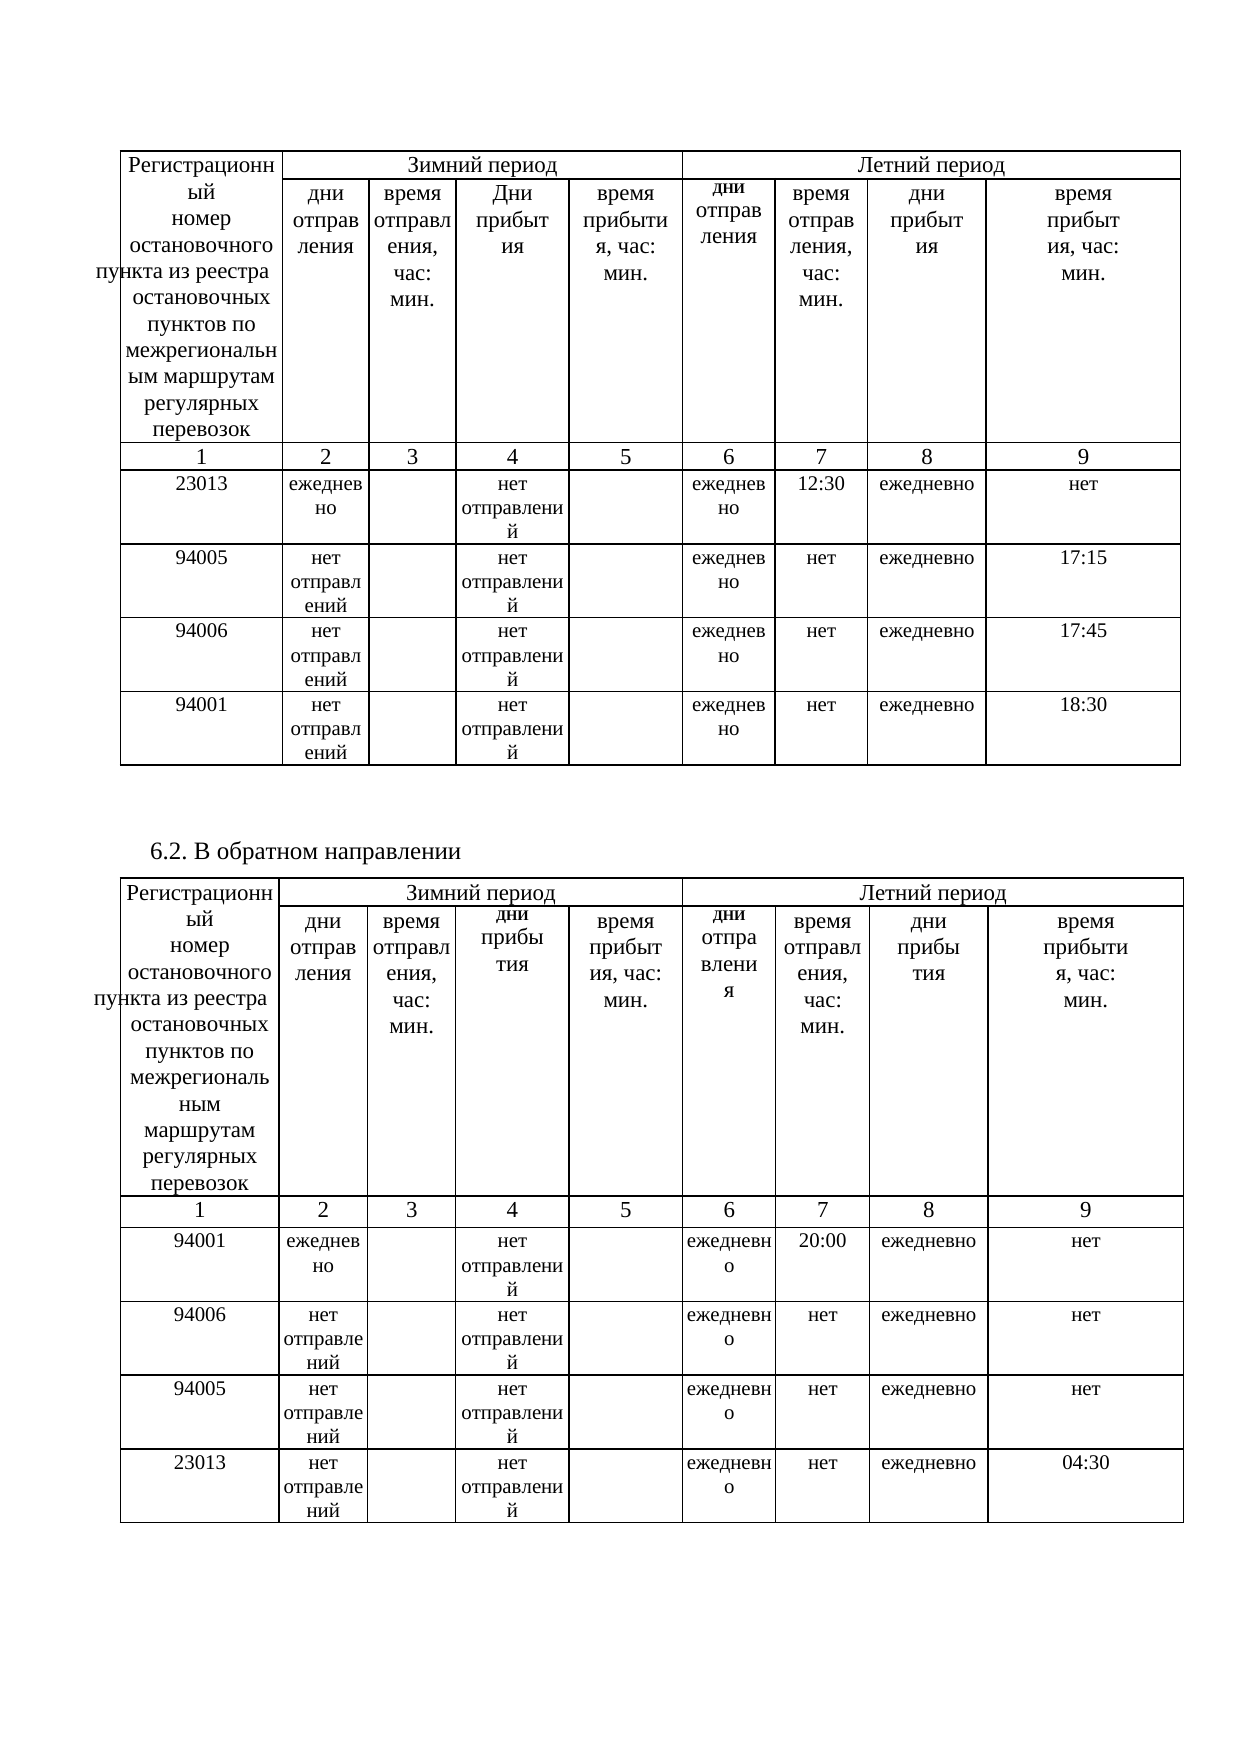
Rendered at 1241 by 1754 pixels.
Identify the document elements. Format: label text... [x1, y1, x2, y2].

table_cell [570, 1302, 682, 1374]
table_cell 94005 [121, 545, 282, 617]
table_cell [570, 1450, 682, 1522]
table_header Зимний период [280, 879, 682, 905]
table_cell [370, 692, 455, 764]
table_cell время прибыти я, час: мин. [570, 180, 682, 441]
table_cell нет отправлений [283, 618, 368, 691]
table_cell ежедневно [870, 1450, 987, 1522]
table_cell [368, 1302, 455, 1374]
table_cell 8 [870, 1197, 987, 1227]
table_cell [368, 1376, 455, 1448]
table_cell нет отправлений [456, 1228, 568, 1301]
table_cell 5 [570, 443, 682, 469]
table_cell нет отправлений [280, 1450, 367, 1522]
table_cell нет [989, 1228, 1183, 1301]
table_cell [368, 1228, 455, 1301]
table_cell ежедневно [280, 1228, 367, 1301]
table_header Зимний период [283, 152, 682, 178]
table_cell ежедневно [283, 471, 368, 543]
table_cell время прибыт ия, час: мин. [987, 180, 1180, 441]
table_cell нет отправлений [457, 545, 568, 617]
table_cell 18:30 [987, 692, 1180, 764]
table_cell 6 [683, 1197, 775, 1227]
table_cell ежедневно [868, 471, 985, 543]
table_cell ежедневно [868, 618, 985, 691]
table_cell 4 [457, 443, 568, 469]
table_cell время отправл ения, час: мин. [776, 907, 869, 1195]
table_cell 1 [121, 443, 282, 469]
table_cell нет [776, 1376, 869, 1448]
table_cell 17:45 [987, 618, 1180, 691]
table_cell 94005 [121, 1376, 278, 1448]
table_cell 04:30 [989, 1450, 1183, 1522]
table_cell 4 [456, 1197, 568, 1227]
table_cell ежедневно [870, 1228, 987, 1301]
table_cell время прибыт ия, час: мин. [570, 907, 682, 1195]
table_cell дни отправ ления [283, 180, 368, 441]
table_cell время отправл ения, час: мин. [370, 180, 455, 441]
table_cell 2 [283, 443, 368, 469]
table_cell нет отправлений [280, 1376, 367, 1448]
table_cell [570, 1376, 682, 1448]
table_cell ежедневно [683, 1450, 775, 1522]
table_cell 9 [989, 1197, 1183, 1227]
table_cell 94006 [121, 1302, 278, 1374]
table_cell 94001 [121, 1228, 278, 1301]
table_cell нет отправлений [457, 471, 568, 543]
table_cell нет [987, 471, 1180, 543]
table_cell нет [989, 1302, 1183, 1374]
table_cell 7 [776, 1197, 869, 1227]
table_cell нет отправлений [456, 1376, 568, 1448]
table_cell нет [776, 1450, 869, 1522]
table_cell [368, 1450, 455, 1522]
table_cell ежедневно [683, 1228, 775, 1301]
table_cell дни прибыт ия [868, 180, 985, 441]
table_cell время отправ ления, час: мин. [776, 180, 867, 441]
table_cell [370, 471, 455, 543]
table_header Регистрационный номер остановочного пункта из реестра остановочных пунктов по межрегиональным маршрутам регулярных перевозок [121, 879, 278, 1195]
table_cell 3 [368, 1197, 455, 1227]
table_cell 12:30 [776, 471, 867, 543]
table_cell ежедневно [683, 1376, 775, 1448]
table_cell 17:15 [987, 545, 1180, 617]
table_cell 5 [570, 1197, 682, 1227]
table_header Регистрационный номер остановочного пункта из реестра остановочных пунктов по межрегиональным маршрутам регулярных перевозок [121, 152, 282, 441]
table_cell ежедневно [868, 545, 985, 617]
text 6.2. В обратном направлении [150, 836, 1090, 865]
table_cell время прибыти я, час: мин. [989, 907, 1183, 1195]
table_cell ДНИ отпра влени я [683, 907, 775, 1195]
table_header Летний период [683, 152, 1180, 178]
table_cell ежедневно [870, 1376, 987, 1448]
table_cell [370, 618, 455, 691]
table_cell 1 [121, 1197, 278, 1227]
table_cell нет отправлений [456, 1450, 568, 1522]
table_cell [370, 545, 455, 617]
table_cell 6 [683, 443, 774, 469]
table_cell нет [776, 618, 867, 691]
table_cell нет отправлений [457, 618, 568, 691]
table_cell 94001 [121, 692, 282, 764]
table_cell [570, 618, 682, 691]
table_cell ежедневно [683, 471, 774, 543]
table_cell время отправл ения, час: мин. [368, 907, 455, 1195]
table_cell нет отправлений [283, 692, 368, 764]
table_cell ежедневно [683, 545, 774, 617]
table_cell 2 [280, 1197, 367, 1227]
table_cell ежедневно [870, 1302, 987, 1374]
table_cell нет отправлений [456, 1302, 568, 1374]
table_cell дни прибы тия [870, 907, 987, 1195]
table_cell [570, 692, 682, 764]
table_cell нет [989, 1376, 1183, 1448]
table_cell нет [776, 692, 867, 764]
table_cell [570, 1228, 682, 1301]
table_cell ДНИ отправ ления [683, 180, 774, 441]
table_cell [570, 471, 682, 543]
table_cell Дни прибыт ия [457, 180, 568, 441]
table_cell 20:00 [776, 1228, 869, 1301]
table_cell ежедневно [683, 692, 774, 764]
table_cell ежедневно [683, 618, 774, 691]
table_cell ежедневно [683, 1302, 775, 1374]
table_cell нет отправлений [283, 545, 368, 617]
table_cell нет [776, 545, 867, 617]
table_cell 23013 [121, 1450, 278, 1522]
table_cell [570, 545, 682, 617]
table_cell нет отправлений [457, 692, 568, 764]
table_cell ежедневно [868, 692, 985, 764]
table_cell 94006 [121, 618, 282, 691]
table_header Летний период [683, 879, 1183, 905]
table_cell ДНИ прибы тия [456, 907, 568, 1195]
table_cell 9 [987, 443, 1180, 469]
table_cell дни отправ ления [280, 907, 367, 1195]
table_cell нет отправлений [280, 1302, 367, 1374]
table_cell 3 [370, 443, 455, 469]
table_cell нет [776, 1302, 869, 1374]
table_cell 8 [868, 443, 985, 469]
table_cell 7 [776, 443, 867, 469]
table_cell 23013 [121, 471, 282, 543]
